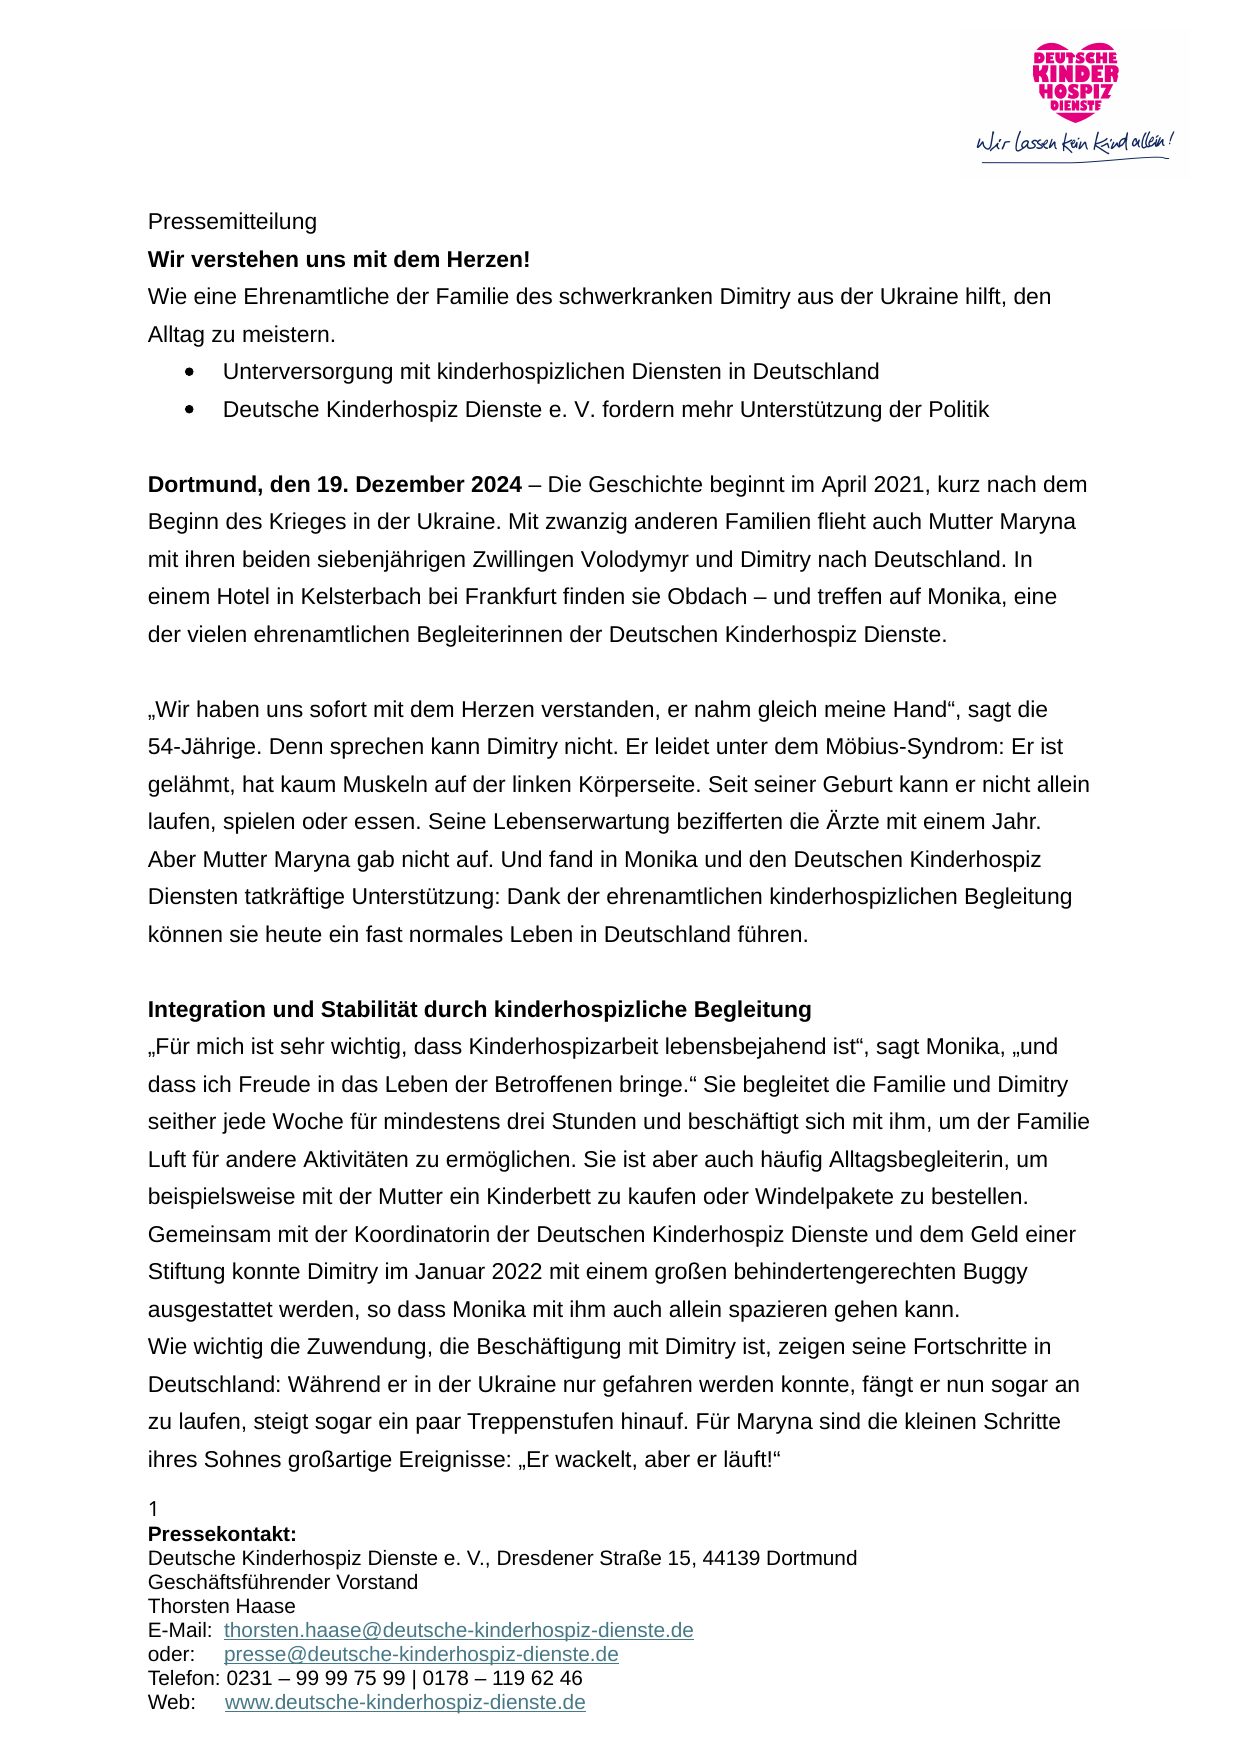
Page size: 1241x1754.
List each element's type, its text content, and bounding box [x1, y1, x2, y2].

text Wie wichtig die Zuwendung, die Beschäftigung mit Dimitry ist, zeigen seine Fortschritte in Deutschland: Während er in der Ukraine nur gefahren werden konnte, fängt er nun sogar an zu laufen, steigt sogar ein paar Treppenstufen hinauf. Für Maryna sind die kleinen Schritte ihres Sohnes großartige Ereignisse: „Er wackelt, aber er läuft!“ [148, 1322, 1093, 1472]
list Unterversorgung mit kinderhospizlichen Diensten in Deutschland [185, 347, 1093, 385]
text Integration und Stabilität durch kinderhospizliche Begleitung [148, 985, 1093, 1022]
text Dortmund, den 19. Dezember 2024 – Die Geschichte beginnt im April 2021, kurz nach dem Beginn des Krieges in der Ukraine. Mit zwanzig anderen Familien flieht auch Mutter Maryna mit ihren beiden siebenjährigen Zwillingen Volodymyr und Dimitry nach Deutschland. In einem Hotel in Kelsterbach bei Frankfurt finden sie Obdach – und treffen auf Monika, eine der vielen ehrenamtlichen Begleiterinnen der Deutschen Kinderhospiz Dienste. [148, 460, 1093, 647]
picture [960, 27, 1191, 180]
text „Für mich ist sehr wichtig, dass Kinderhospizarbeit lebensbejahend ist“, sagt Monika, „und dass ich Freude in das Leben der Betroffenen bringe.“ Sie begleitet die Familie und Dimitry seither jede Woche für mindestens drei Stunden und beschäftigt sich mit ihm, um der Familie Luft für andere Aktivitäten zu ermöglichen. Sie ist aber auch häufig Alltagsbegleiterin, um beispielsweise mit der Mutter ein Kinderbett zu kaufen oder Windelpakete zu bestellen. [148, 1022, 1093, 1210]
text Wir verstehen uns mit dem Herzen! [148, 235, 1093, 272]
text Pressemitteilung [148, 197, 1093, 235]
text Wie eine Ehrenamtliche der Familie des schwerkranken Dimitry aus der Ukraine hilft, den Alltag zu meistern. [148, 272, 1093, 347]
text Gemeinsam mit der Koordinatorin der Deutschen Kinderhospiz Dienste und dem Geld einer Stiftung konnte Dimitry im Januar 2022 mit einem großen behindertengerechten Buggy ausgestattet werden, so dass Monika mit ihm auch allein spazieren gehen kann. [148, 1210, 1093, 1322]
text „Wir haben uns sofort mit dem Herzen verstanden, er nahm gleich meine Hand“, sagt die 54-Jährige. Denn sprechen kann Dimitry nicht. Er leidet unter dem Möbius-Syndrom: Er ist gelähmt, hat kaum Muskeln auf der linken Körperseite. Seit seiner Geburt kann er nicht allein laufen, spielen oder essen. Seine Lebenserwartung bezifferten die Ärzte mit einem Jahr. Aber Mutter Maryna gab nicht auf. Und fand in Monika und den Deutschen Kinderhospiz Diensten tatkräftige Unterstützung: Dank der ehrenamtlichen kinderhospizlichen Begleitung können sie heute ein fast normales Leben in Deutschland führen. [148, 685, 1093, 947]
list Deutsche Kinderhospiz Dienste e. V. fordern mehr Unterstützung der Politik [185, 385, 1093, 422]
